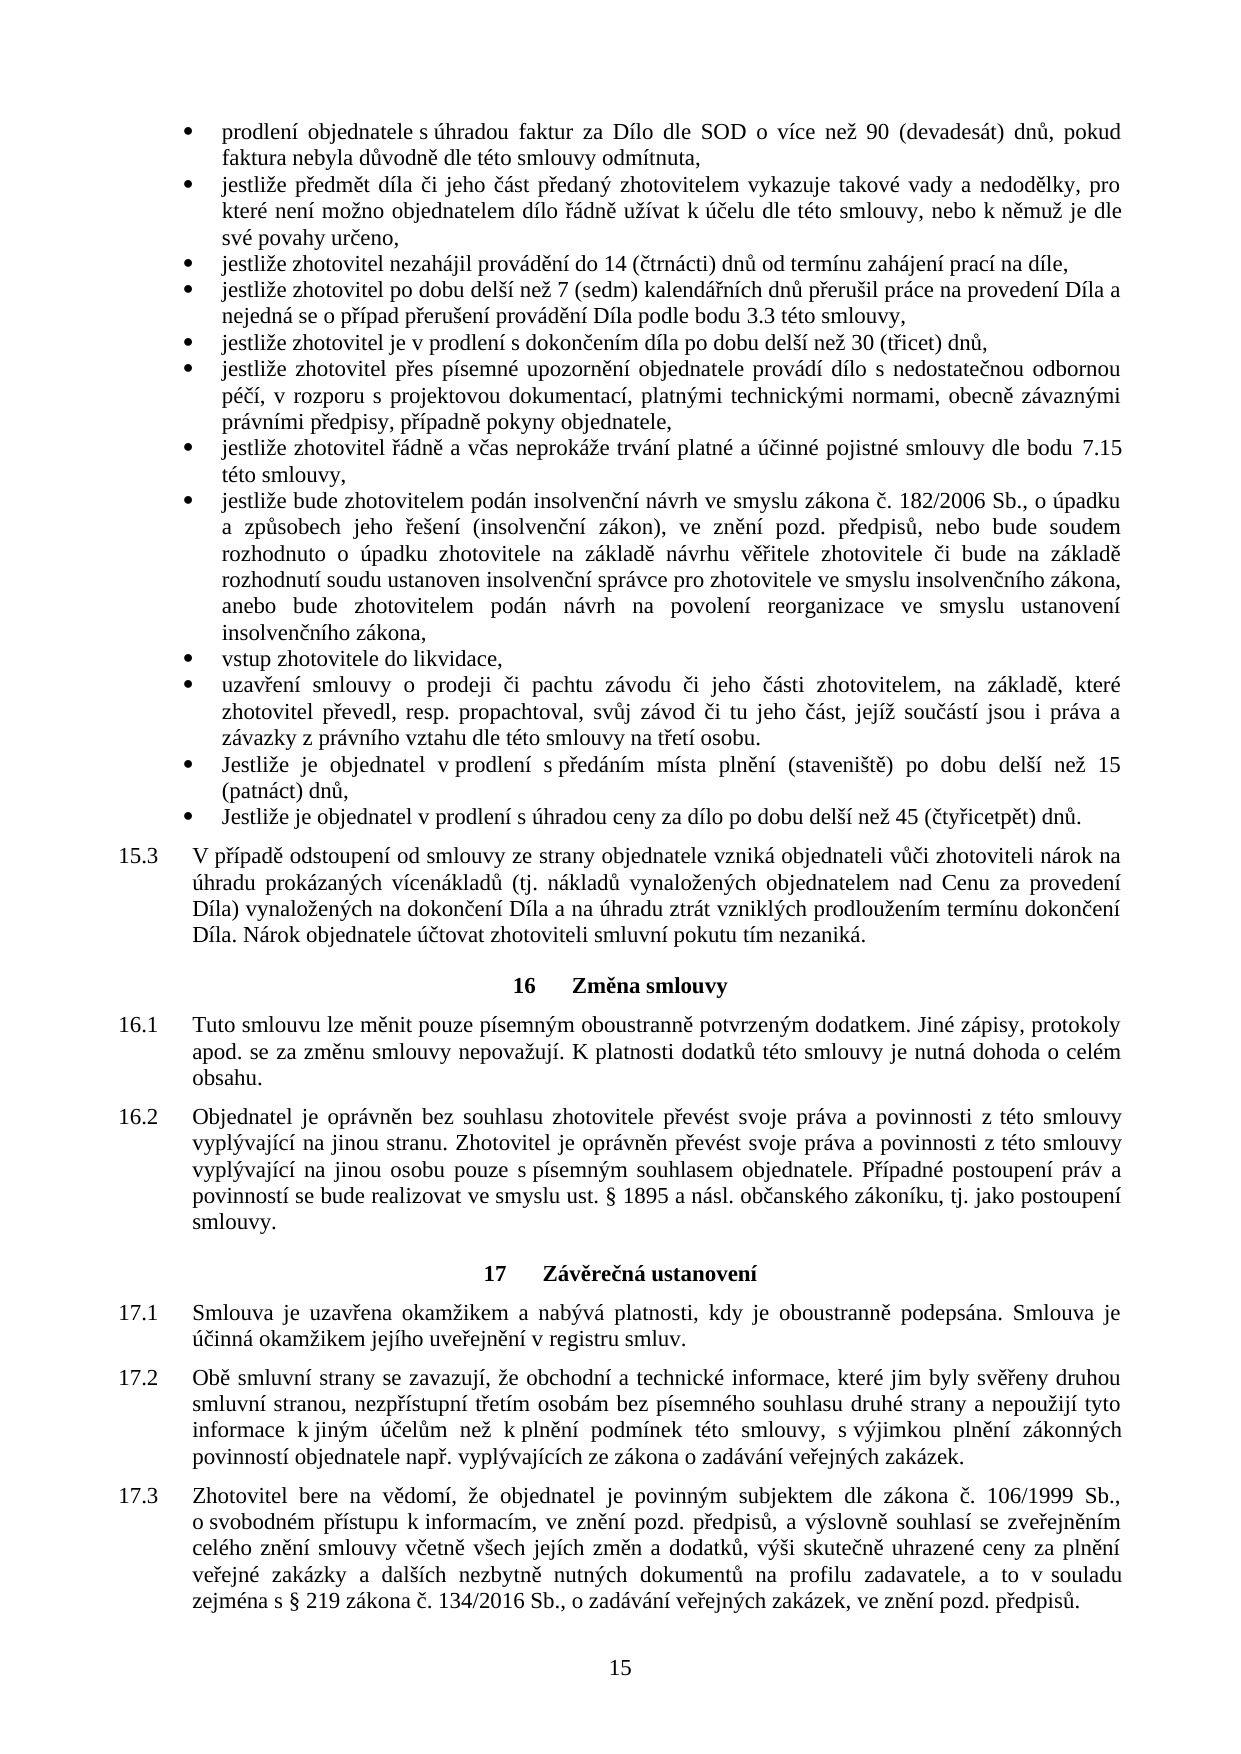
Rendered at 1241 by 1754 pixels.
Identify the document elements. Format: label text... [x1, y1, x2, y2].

subtitle Zhotovitel bere na vědomí, že objednatel je povinným subjektem dle zákona č. 106/1999 Sb., o svobodném přístupu k informacím, ve znění pozd. předpisů, a výslovně souhlasí se zveřejněním celého znění smlouvy včetně všech jejích změn a dodatků, výši skutečně uhrazené ceny za plnění veřejné zakázky a dalších nezbytně nutných dokumentů na profilu zadavatele, a to v souladu zejména s § 219 zákona č. 134/2016 Sb., o zadávání veřejných zakázek, ve znění pozd. předpisů. [118, 1482, 1122, 1613]
list Jestliže je objednatel v prodlení s úhradou ceny za dílo po dobu delší než 45 (čtyřicetpět) dnů. [184, 803, 1122, 830]
list uzavření smlouvy o prodeji či pachtu závodu či jeho části zhotovitelem, na základě, které zhotovitel převedl, resp. propachtoval, svůj závod či tu jeho část, jejíž součástí jsou i práva a závazky z právního vztahu dle této smlouvy na třetí osobu. [184, 672, 1122, 751]
subtitle V případě odstoupení od smlouvy ze strany objednatele vzniká objednateli vůči zhotoviteli nárok na úhradu prokázaných vícenákladů (tj. nákladů vynaložených objednatelem nad Cenu za provedení Díla) vynaložených na dokončení Díla a na úhradu ztrát vzniklých prodloužením termínu dokončení Díla. Nárok objednatele účtovat zhotoviteli smluvní pokutu tím nezaniká. [118, 842, 1122, 948]
subtitle Smlouva je uzavřena okamžikem a nabývá platnosti, kdy je oboustranně podepsána. Smlouva je účinná okamžikem jejího uveřejnění v registru smluv. [118, 1299, 1122, 1351]
list prodlení objednatele s úhradou faktur za Dílo dle SOD o více než 90 (devadesát) dnů, pokud faktura nebyla důvodně dle této smlouvy odmítnuta, [184, 118, 1122, 171]
list jestliže zhotovitel přes písemné upozornění objednatele provádí dílo s nedostatečnou odbornou péčí, v rozporu s projektovou dokumentací, platnými technickými normami, obecně závaznými právními předpisy, případně pokyny objednatele, [184, 355, 1122, 434]
list jestliže zhotovitel je v prodlení s dokončením díla po dobu delší než 30 (třicet) dnů, [184, 329, 1122, 355]
subtitle Obě smluvní strany se zavazují, že obchodní a technické informace, které jim byly svěřeny druhou smluvní stranou, nezpřístupní třetím osobám bez písemného souhlasu druhé strany a nepoužijí tyto informace k jiným účelům než k plnění podmínek této smlouvy, s výjimkou plnění zákonných povinností objednatele např. vyplývajících ze zákona o zadávání veřejných zakázek. [118, 1364, 1122, 1469]
list jestliže zhotovitel řádně a včas neprokáže trvání platné a účinné pojistné smlouvy dle bodu 7.15 této smlouvy, [184, 434, 1122, 487]
list jestliže předmět díla či jeho část předaný zhotovitelem vykazuje takové vady a nedodělky, pro které není možno objednatelem dílo řádně užívat k účelu dle této smlouvy, nebo k němuž je dle své povahy určeno, [184, 171, 1122, 250]
list jestliže bude zhotovitelem podán insolvenční návrh ve smyslu zákona č. 182/2006 Sb., o úpadku a způsobech jeho řešení (insolvenční zákon), ve znění pozd. předpisů, nebo bude soudem rozhodnuto o úpadku zhotovitele na základě návrhu věřitele zhotovitele či bude na základě rozhodnutí soudu ustanoven insolvenční správce pro zhotovitele ve smyslu insolvenčního zákona, anebo bude zhotovitelem podán návrh na povolení reorganizace ve smyslu ustanovení insolvenčního zákona, [184, 487, 1122, 645]
subtitle Objednatel je oprávněn bez souhlasu zhotovitele převést svoje práva a povinnosti z této smlouvy vyplývající na jinou stranu. Zhotovitel je oprávněn převést svoje práva a povinnosti z této smlouvy vyplývající na jinou osobu pouze s písemným souhlasem objednatele. Případné postoupení práv a povinností se bude realizovat ve smyslu ust. § 1895 a násl. občanského zákoníku, tj. jako postoupení smlouvy. [118, 1103, 1122, 1235]
subtitle Závěrečná ustanovení [118, 1260, 1122, 1286]
list jestliže zhotovitel nezahájil provádění do 14 (čtrnácti) dnů od termínu zahájení prací na díle, [184, 250, 1122, 276]
list vstup zhotovitele do likvidace, [184, 645, 1122, 672]
list Jestliže je objednatel v prodlení s předáním místa plnění (staveniště) po dobu delší než 15 (patnáct) dnů, [184, 751, 1122, 803]
subtitle Tuto smlouvu lze měnit pouze písemným oboustranně potvrzeným dodatkem. Jiné zápisy, protokoly apod. se za změnu smlouvy nepovažují. K platnosti dodatků této smlouvy je nutná dohoda o celém obsahu. [118, 1011, 1122, 1091]
list jestliže zhotovitel po dobu delší než 7 (sedm) kalendářních dnů přerušil práce na provedení Díla a nejedná se o případ přerušení provádění Díla podle bodu 3.3 této smlouvy, [184, 276, 1122, 329]
subtitle Změna smlouvy [118, 973, 1122, 999]
